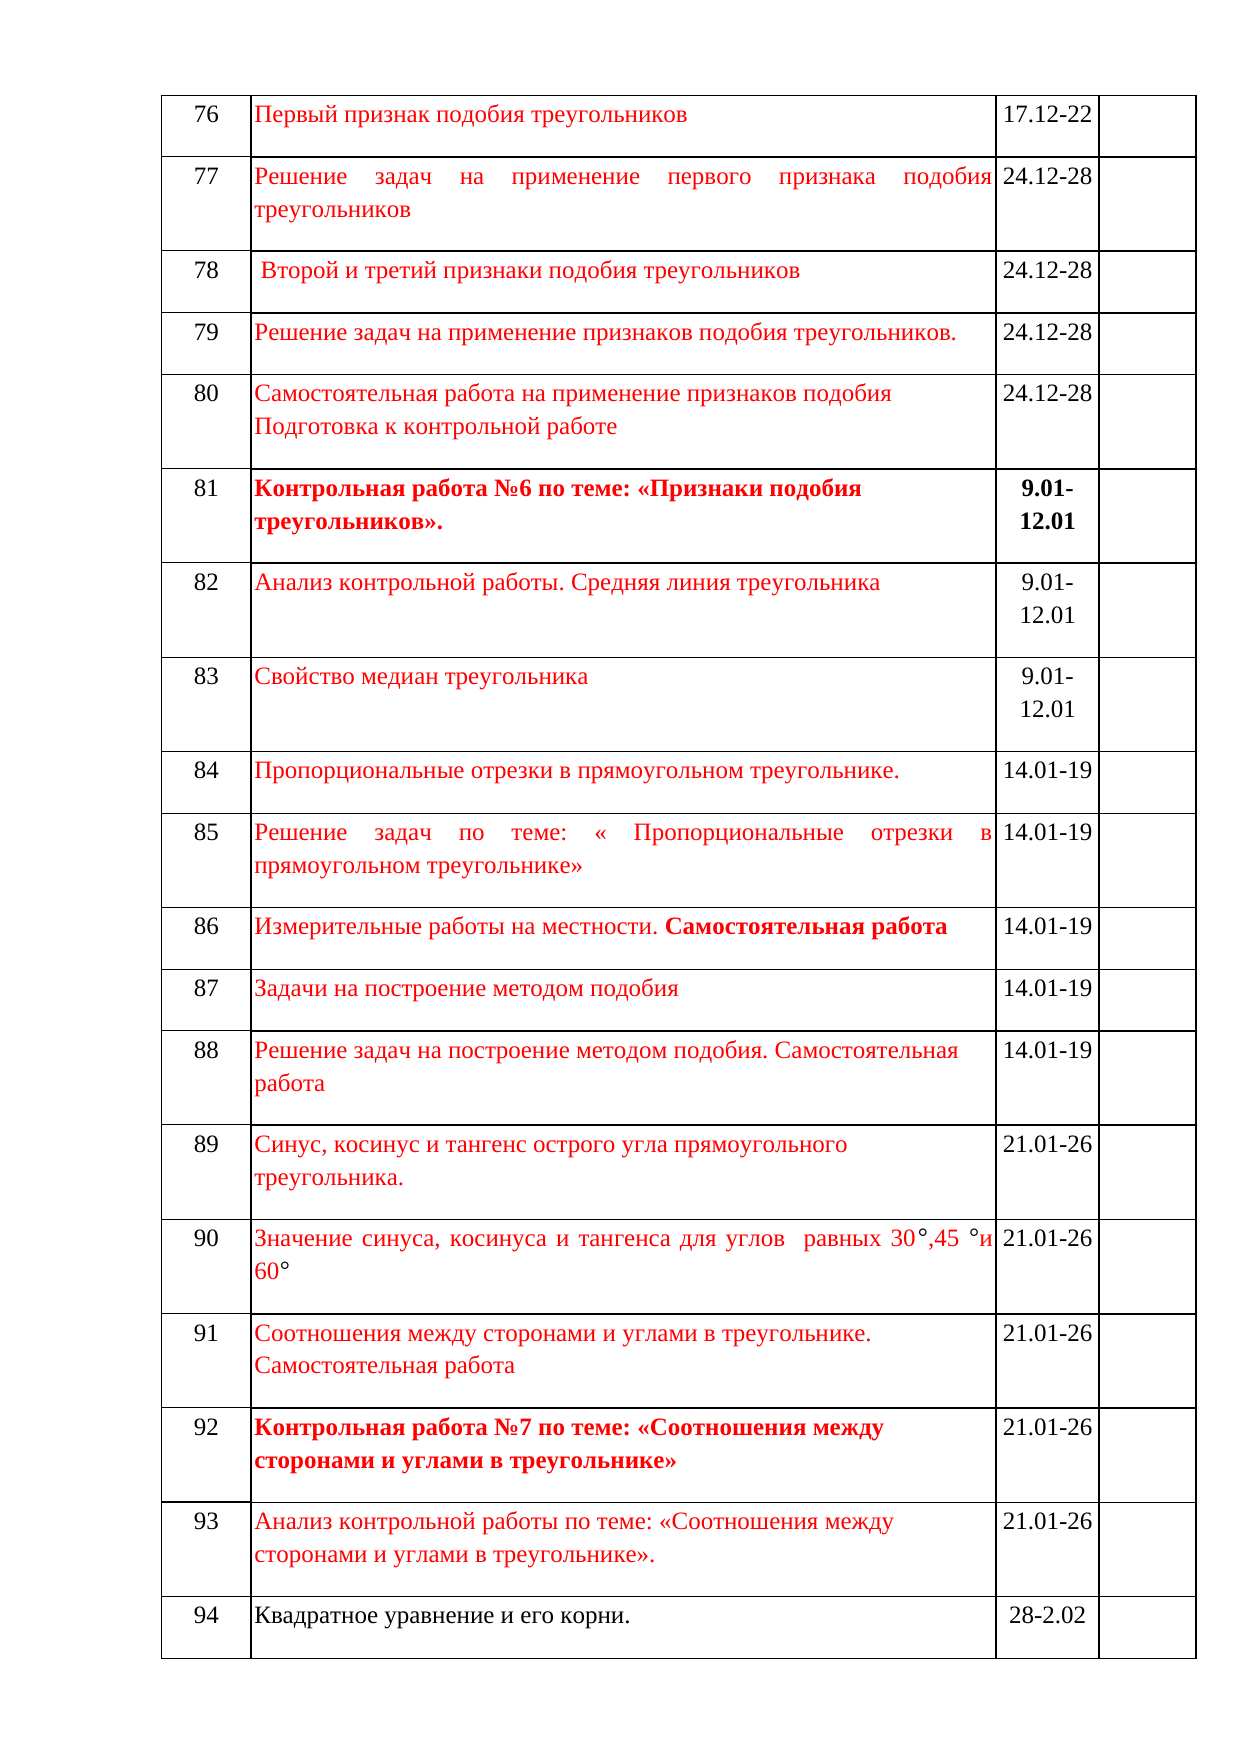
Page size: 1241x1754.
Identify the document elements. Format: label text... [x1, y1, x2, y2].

table_cell Контрольная работа №7 по теме: «Соотношения между сторонами и углами в треугольнике» [252, 1409, 995, 1501]
table_cell 14.01-19 [997, 908, 1098, 968]
table_cell Решение задач на применение первого признака подобия треугольников [252, 158, 995, 250]
table_cell [1100, 814, 1195, 907]
table_cell [1100, 375, 1195, 468]
table_cell Решение задач на построение методом подобия. Самостоятельная работа [252, 1032, 995, 1124]
table_cell Контрольная работа №6 по теме: «Признаки подобия треугольников». [252, 470, 995, 562]
table_cell 14.01-19 [997, 970, 1098, 1030]
table_cell Анализ контрольной работы. Средняя линия треугольника [252, 564, 995, 657]
table_cell [1100, 908, 1195, 968]
table_cell 78 [162, 251, 250, 312]
table_cell 21.01-26 [997, 1220, 1098, 1313]
table_cell Соотношения между сторонами и углами в треугольнике. Самостоятельная работа [252, 1315, 995, 1407]
table_cell Значение синуса, косинуса и тангенса для углов равных 30,45 и 60 [252, 1220, 995, 1313]
table_cell 21.01-26 [997, 1315, 1098, 1407]
table_cell 86 [162, 908, 250, 968]
table_cell Анализ контрольной работы по теме: «Соотношения между сторонами и углами в треугольнике». [252, 1503, 995, 1596]
table_cell 85 [162, 814, 250, 907]
table_cell [1100, 252, 1195, 312]
table_cell 84 [162, 752, 250, 812]
table_cell Первый признак подобия треугольников [252, 96, 995, 156]
table_cell Решение задач по теме: « Пропорциональные отрезки в прямоугольном треугольнике» [252, 814, 995, 907]
table_cell Пропорциональные отрезки в прямоугольном треугольнике. [252, 752, 995, 812]
table_cell Свойство медиан треугольника [252, 658, 995, 751]
table_cell 90 [162, 1220, 250, 1313]
table_cell 21.01-26 [997, 1126, 1098, 1219]
table_cell 14.01-19 [997, 1032, 1098, 1124]
table_cell 88 [162, 1031, 250, 1124]
table_cell 24.12-28 [997, 375, 1098, 468]
table_cell 79 [162, 313, 250, 374]
table_cell 17.12-22 [997, 96, 1098, 156]
table_cell Квадратное уравнение и его корни. [252, 1597, 995, 1657]
table_cell [1100, 470, 1195, 562]
table_cell 9.01-12.01 [997, 470, 1098, 562]
table_cell 89 [162, 1125, 250, 1219]
table_cell [1100, 1126, 1195, 1219]
table_cell Измерительные работы на местности. Самостоятельная работа [252, 908, 995, 968]
table_cell Синус, косинус и тангенс острого угла прямоугольного треугольника. [252, 1126, 995, 1219]
table_cell 9.01-12.01 [997, 564, 1098, 657]
table_cell [1100, 658, 1195, 751]
table_cell 24.12-28 [997, 252, 1098, 312]
table_cell 94 [162, 1597, 250, 1657]
table_cell 14.01-19 [997, 752, 1098, 812]
table_cell 92 [162, 1408, 250, 1501]
table_cell [1100, 564, 1195, 657]
table_cell 81 [162, 469, 250, 562]
table_cell 28-2.02 [997, 1597, 1098, 1657]
table_cell 21.01-26 [997, 1503, 1098, 1596]
table_cell 80 [162, 375, 250, 468]
table_cell [1100, 1032, 1195, 1124]
table_cell 21.01-26 [997, 1409, 1098, 1501]
table_cell [1100, 970, 1195, 1030]
table_cell [1100, 1220, 1195, 1313]
table_cell [1100, 1315, 1195, 1407]
table_cell 14.01-19 [997, 814, 1098, 907]
table_cell [1100, 1409, 1195, 1501]
table_cell 77 [162, 157, 250, 250]
table_cell 91 [162, 1314, 250, 1407]
table_cell Решение задач на применение признаков подобия треугольников. [252, 314, 995, 374]
table_cell [1100, 752, 1195, 812]
table_cell [1100, 1597, 1195, 1657]
table_cell [1100, 1503, 1195, 1596]
table_cell 93 [162, 1503, 250, 1596]
table_cell 76 [162, 96, 250, 156]
table_cell Второй и третий признаки подобия треугольников [252, 252, 995, 312]
table_cell 83 [162, 658, 250, 751]
table_cell 87 [162, 970, 250, 1030]
table_cell [1100, 96, 1195, 156]
table_cell Задачи на построение методом подобия [252, 970, 995, 1030]
table_cell [1100, 158, 1195, 250]
table_cell Самостоятельная работа на применение признаков подобия Подготовка к контрольной работе [252, 375, 995, 468]
table_cell 82 [162, 563, 250, 657]
table_cell 24.12-28 [997, 314, 1098, 374]
table_cell [1100, 314, 1195, 374]
table_cell 24.12-28 [997, 158, 1098, 250]
table_cell 9.01-12.01 [997, 658, 1098, 751]
